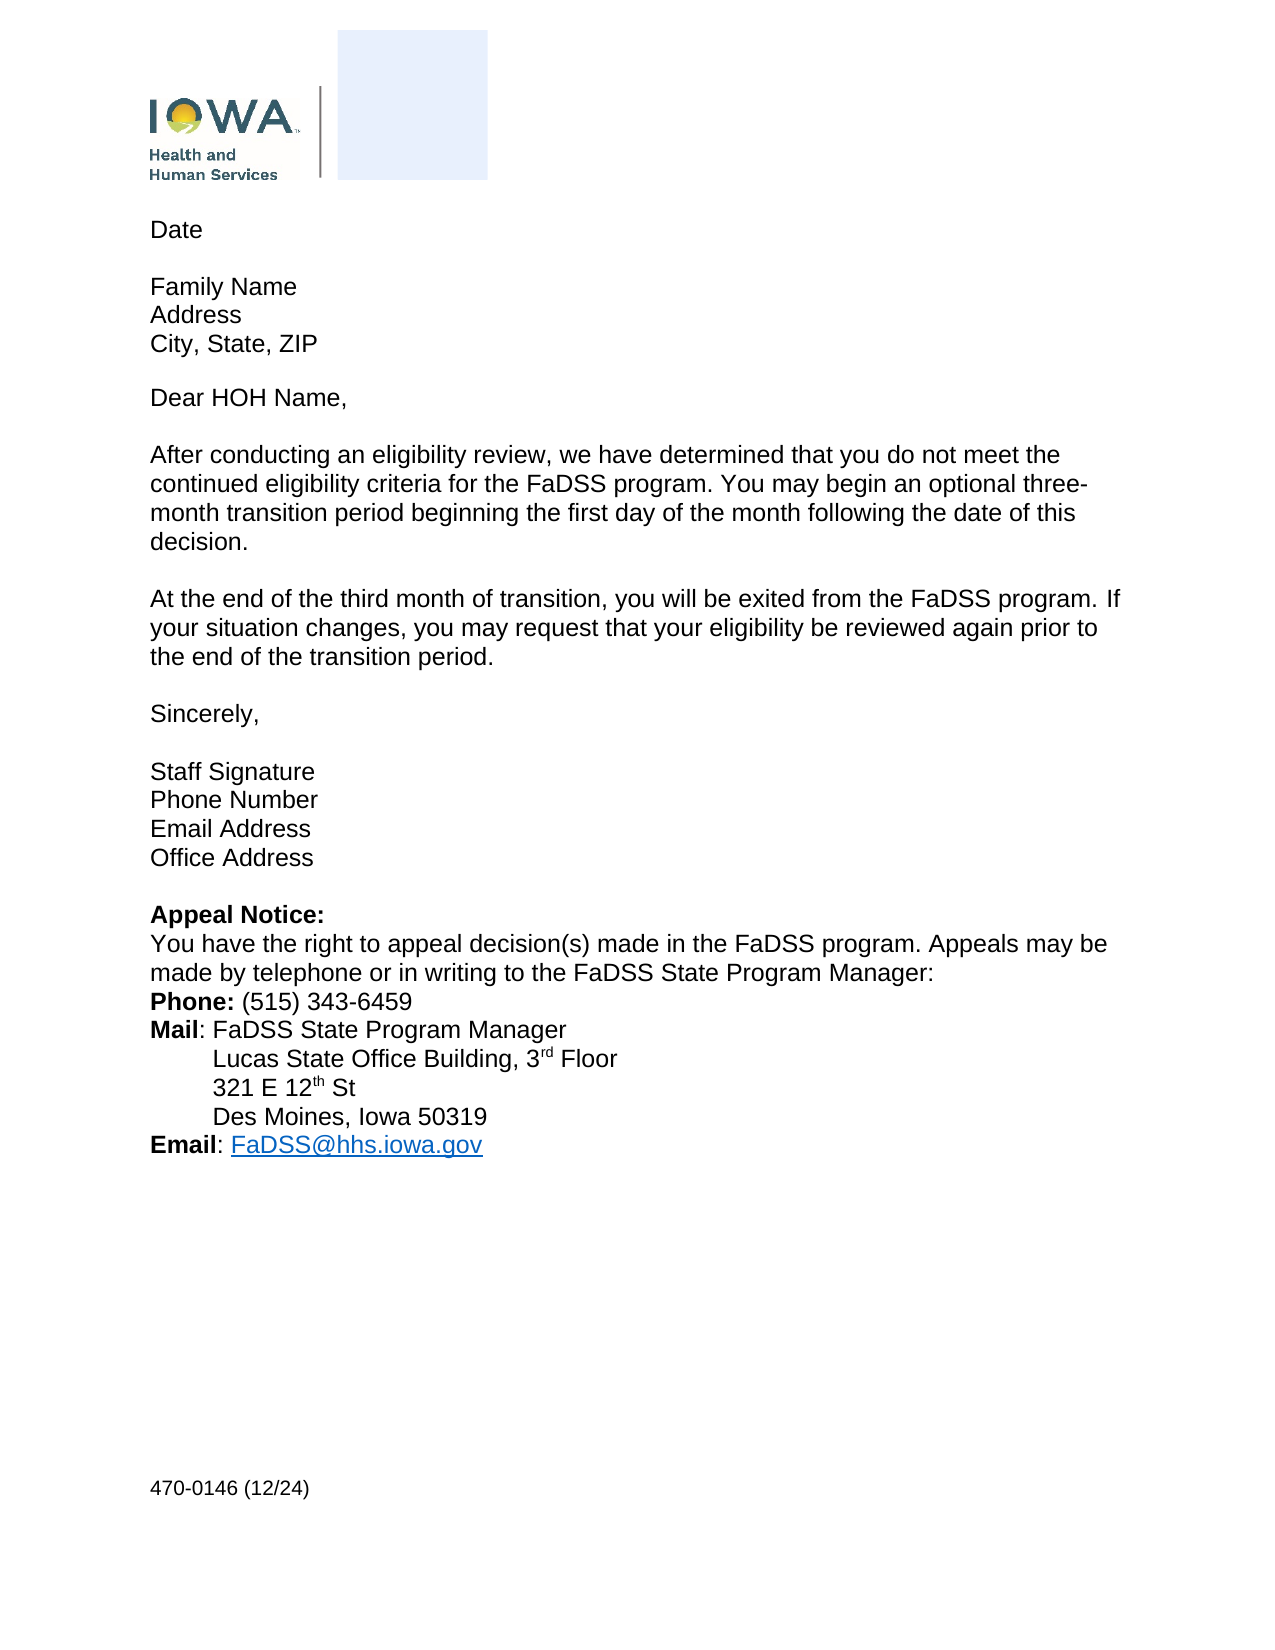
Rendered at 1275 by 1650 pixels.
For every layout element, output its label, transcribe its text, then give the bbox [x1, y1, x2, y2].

text Sincerely, [150, 699, 1125, 728]
text Family Name Address City, State, ZIP [150, 272, 1125, 358]
text Staff Signature [150, 757, 1125, 786]
text Dear HOH Name, [150, 383, 1125, 412]
text Office Address [150, 843, 1125, 872]
picture [150, 98, 300, 180]
text Email Address [150, 814, 1125, 843]
text You have the right to appeal decision(s) made in the FaDSS program. Appeals may be made by telephone or in writing to the FaDSS State Program Manager: Phone: (515) 343-6459 Mail: FaDSS State Program Manager Lucas State Office Building, 3rd Floor 321 E 12th St Des Moines, Iowa 50319 Email: FaDSS@hhs.iowa.gov [150, 929, 1125, 1159]
picture [337, 30, 488, 180]
text At the end of the third month of transition, you will be exited from the FaDSS program. If your situation changes, you may request that your eligibility be reviewed again prior to the end of the transition period. [150, 584, 1125, 671]
text Date [150, 215, 1125, 272]
text Appeal Notice: [150, 901, 1125, 929]
text After conducting an eligibility review, we have determined that you do not meet the continued eligibility criteria for the FaDSS program. You may begin an optional three-month transition period beginning the first day of the month following the date of this decision. [150, 441, 1125, 556]
text Phone Number [150, 786, 1125, 814]
